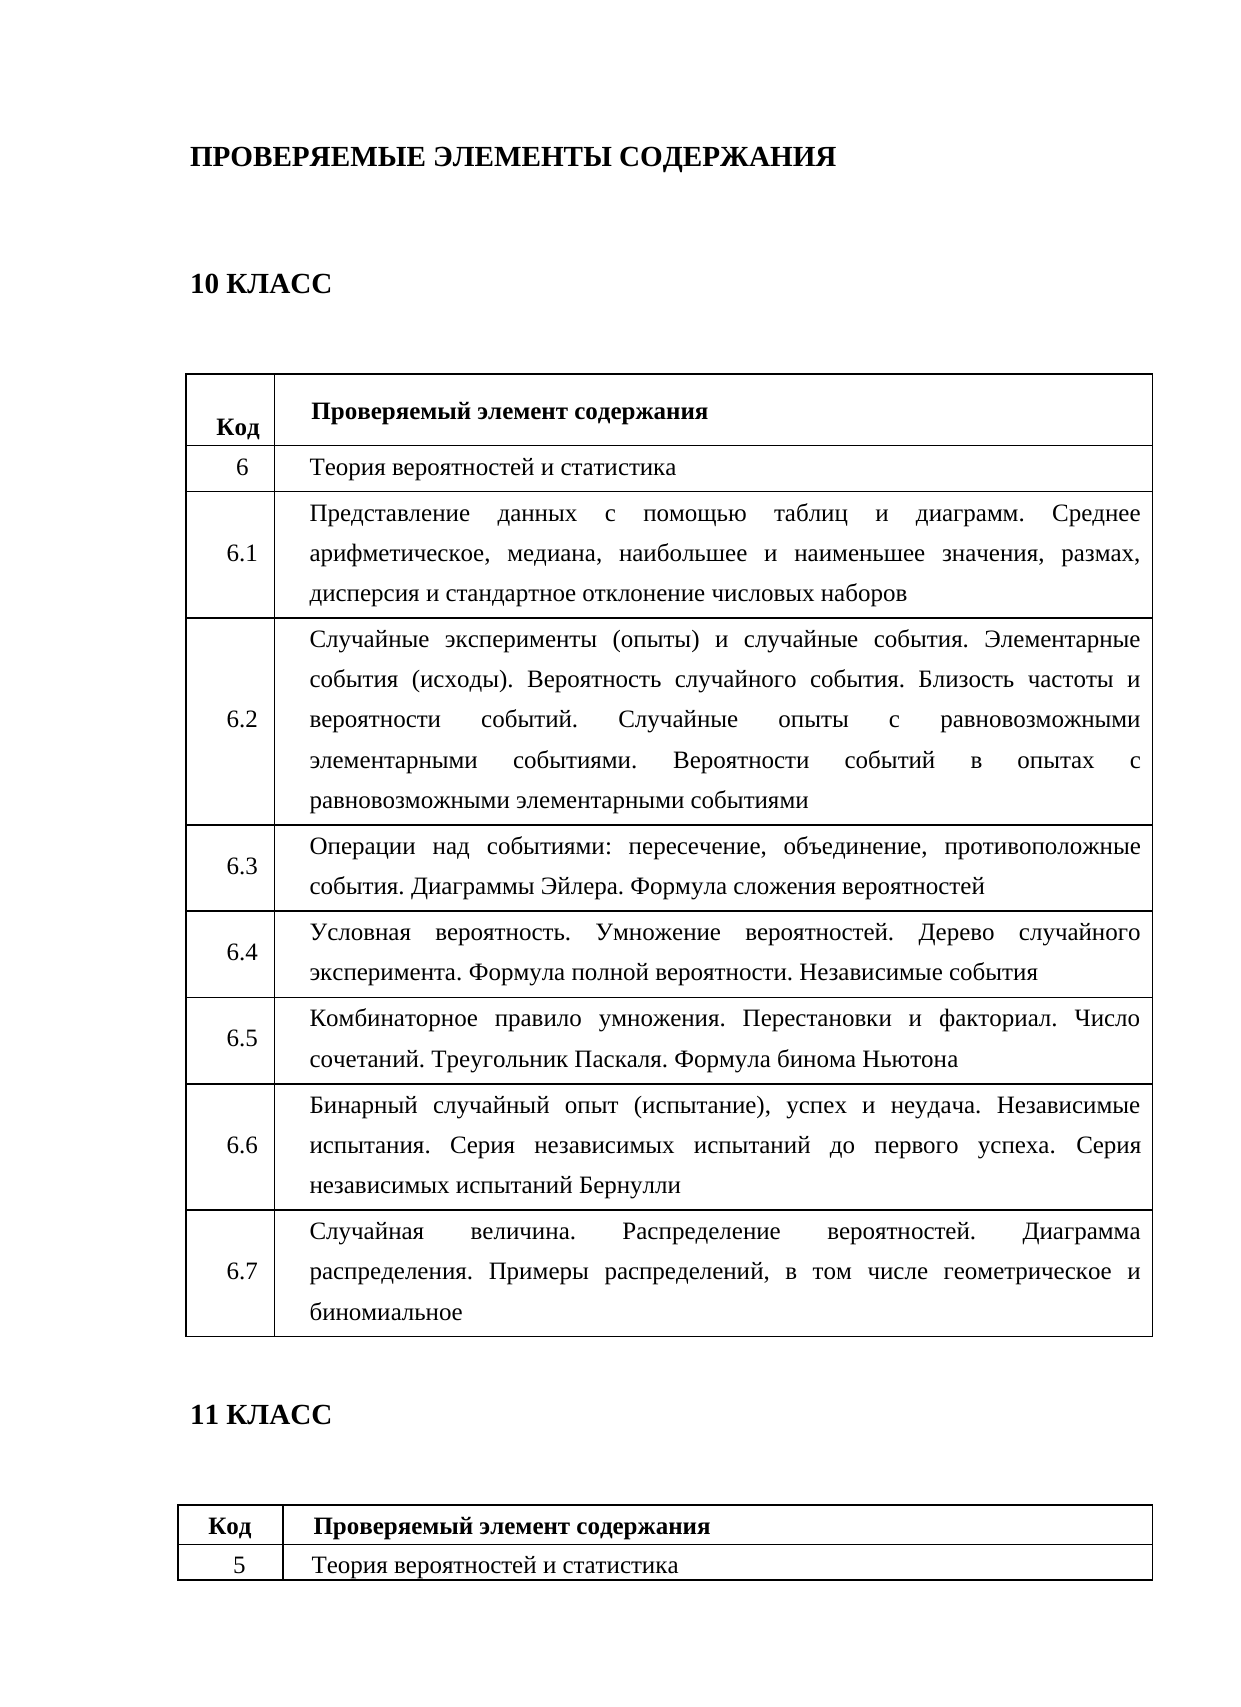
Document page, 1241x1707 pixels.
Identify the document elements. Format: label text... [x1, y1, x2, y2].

table_cell 5 [179, 1545, 282, 1579]
table_cell 6.1 [187, 492, 274, 617]
table_cell Случайная величина. Распределение вероятностей. Диаграмма распределения. Примеры распределений, в том числе геометрическое и биномиальное [275, 1211, 1152, 1336]
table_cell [284, 1545, 1152, 1579]
text 10 КЛАСС [190, 266, 1152, 300]
table_header Проверяемый элемент содержания [275, 375, 1152, 445]
table_cell Представление данных с помощью таблиц и диаграмм. Среднее арифметическое, медиана, наибольшее и наименьшее значения, размах, дисперсия и стандартное отклонение числовых наборов [275, 492, 1152, 617]
table_cell Операции над событиями: пересечение, объединение, противоположные события. Диаграммы Эйлера. Формула сложения вероятностей [275, 826, 1152, 910]
table_cell 6.7 [187, 1211, 274, 1336]
table_cell 6.2 [187, 619, 274, 824]
text ПРОВЕРЯЕМЫЕ ЭЛЕМЕНТЫ СОДЕРЖАНИЯ [190, 139, 1152, 172]
table_cell Бинарный случайный опыт (испытание), успех и неудача. Независимые испытания. Серия независимых испытаний до первого успеха. Серия независимых испытаний Бернулли [275, 1085, 1152, 1209]
table_cell Теория вероятностей и статистика [275, 446, 1152, 491]
table_header Код [187, 375, 274, 445]
table_cell Случайные эксперименты (опыты) и случайные события. Элементарные события (исходы). Вероятность случайного события. Близость частоты и вероятности событий. Случайные опыты с равновозможными элементарными событиями. Вероятности событий в опытах с равновозможными элементарными событиями [275, 619, 1152, 824]
table_header Код [179, 1506, 282, 1543]
table_header Проверяемый элемент содержания [284, 1506, 1152, 1543]
table_cell 6.3 [187, 826, 274, 910]
table_cell 6 [187, 446, 274, 491]
table_cell 6.4 [187, 912, 274, 997]
table_cell Комбинаторное правило умножения. Перестановки и факториал. Число сочетаний. Треугольник Паскаля. Формула бинома Ньютона [275, 998, 1152, 1083]
text 11 КЛАСС [190, 1397, 1152, 1431]
table_cell 6.5 [187, 998, 274, 1083]
table_cell Условная вероятность. Умножение вероятностей. Дерево случайного эксперимента. Формула полной вероятности. Независимые события [275, 912, 1152, 997]
table_cell 6.6 [187, 1085, 274, 1209]
